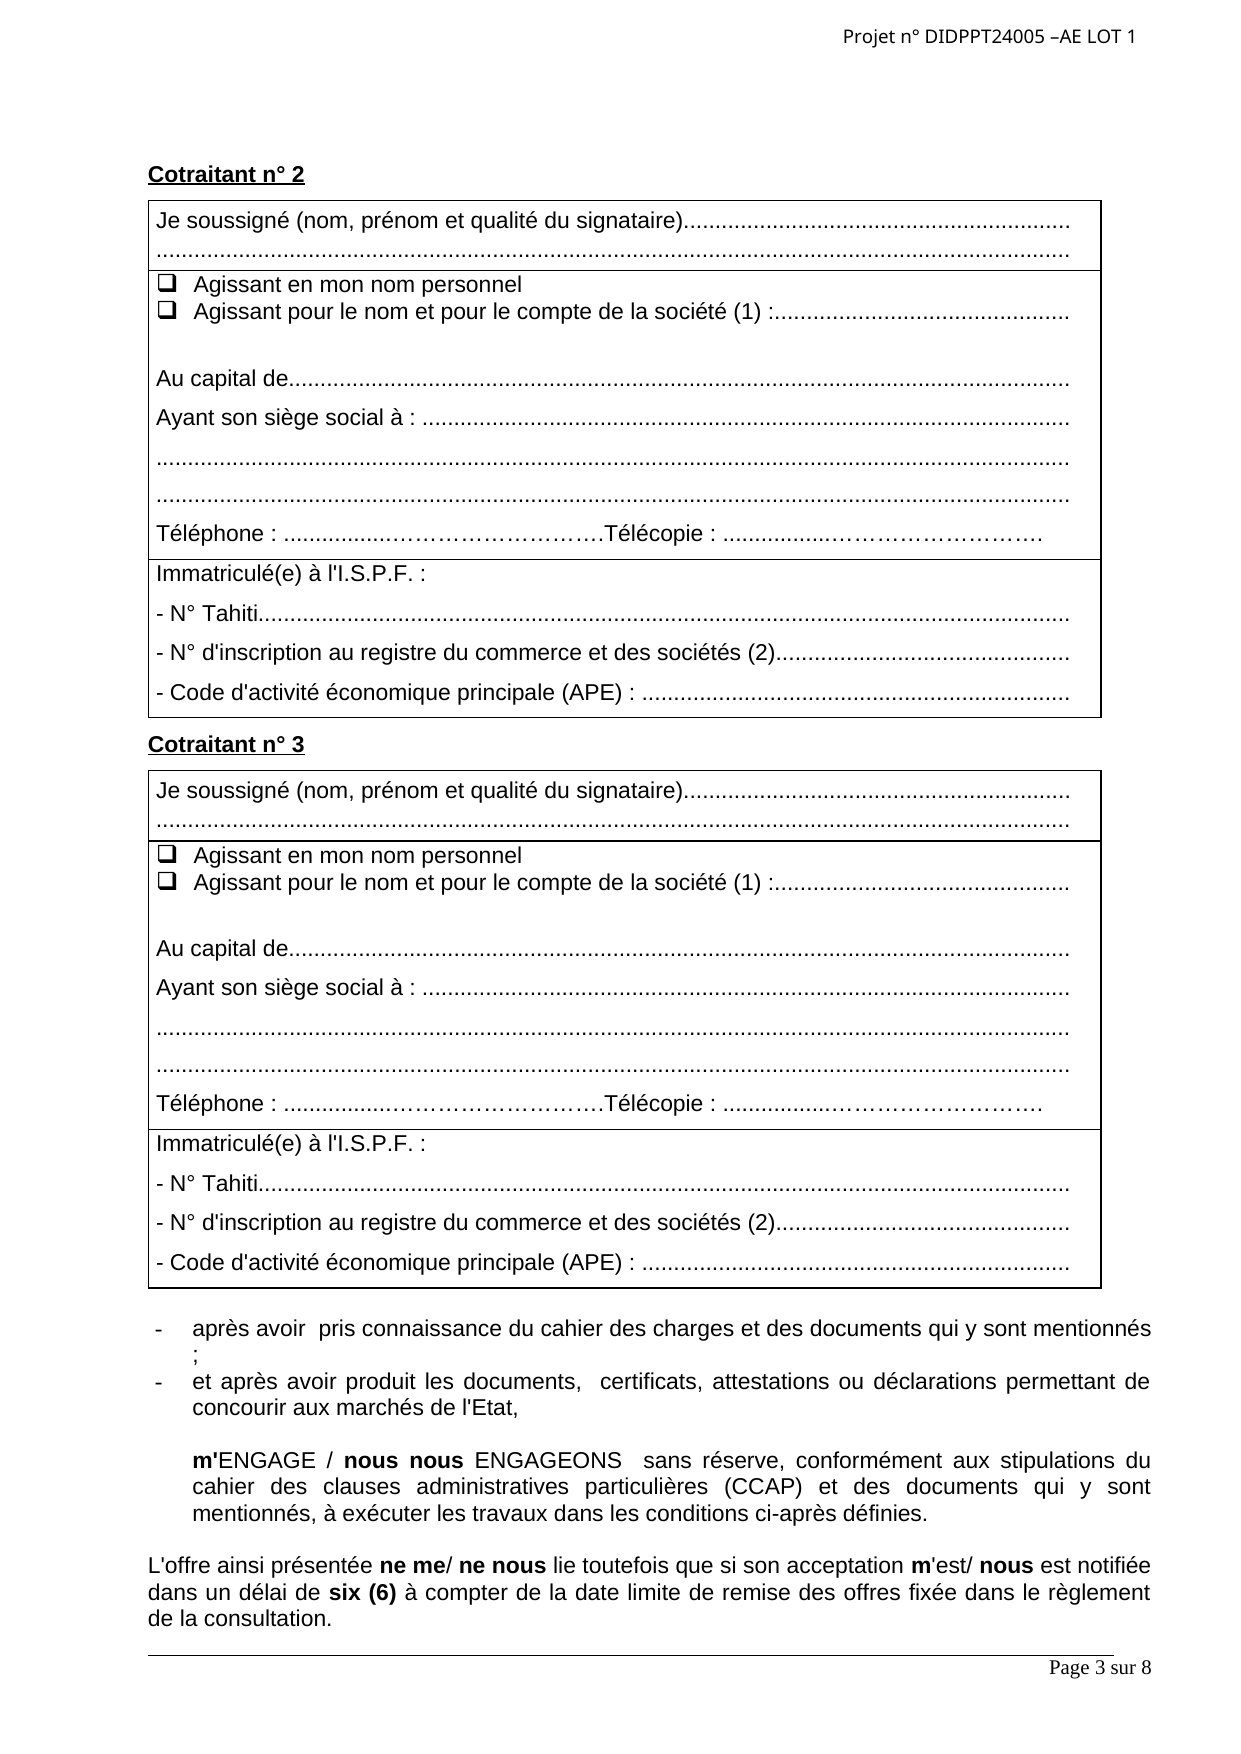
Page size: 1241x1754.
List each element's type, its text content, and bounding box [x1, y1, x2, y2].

text m'ENGAGE / nous nous ENGAGEONS sans réserve, conformément aux stipulations du cahier des clauses administratives particulières (CCAP) et des documents qui y sont mentionnés, à exécuter les travaux dans les conditions ci-après définies. [192, 1447, 1152, 1526]
list et après avoir produit les documents, certificats, attestations ou déclarations permettant de concourir aux marchés de l'Etat, [154, 1368, 1152, 1421]
table_cell Immatriculé(e) à l'I.S.P.F. : - N° Tahiti - N° d'inscription au registre du commerce et des sociétés (2) - Code d'activité économique principale (APE) : [149, 1130, 1100, 1287]
table_cell Agissant en mon nom personnel Agissant pour le nom et pour le compte de la société (1) : Au capital de Ayant son siège social à : . Téléphone : .................……………………….Télécopie : .................………………………. [149, 271, 1100, 558]
list après avoir pris connaissance du cahier des charges et des documents qui y sont mentionnés ; [154, 1315, 1152, 1368]
text Cotraitant n° 2 [148, 161, 1152, 187]
table_header Je soussigné (nom, prénom et qualité du signataire). [149, 771, 1100, 840]
table_header Je soussigné (nom, prénom et qualité du signataire). [149, 201, 1100, 270]
text Cotraitant n° 3 [148, 731, 1152, 757]
table_cell Immatriculé(e) à l'I.S.P.F. : - N° Tahiti - N° d'inscription au registre du commerce et des sociétés (2) - Code d'activité économique principale (APE) : [149, 560, 1100, 717]
table_cell Agissant en mon nom personnel Agissant pour le nom et pour le compte de la société (1) : Au capital de Ayant son siège social à : . Téléphone : .................……………………….Télécopie : .................………………………. [149, 842, 1100, 1129]
text L'offre ainsi présentée ne me/ ne nous lie toutefois que si son acceptation m'est/ nous est notifiée dans un délai de six (6) à compter de la date limite de remise des offres fixée dans le règlement de la consultation. [148, 1552, 1152, 1631]
